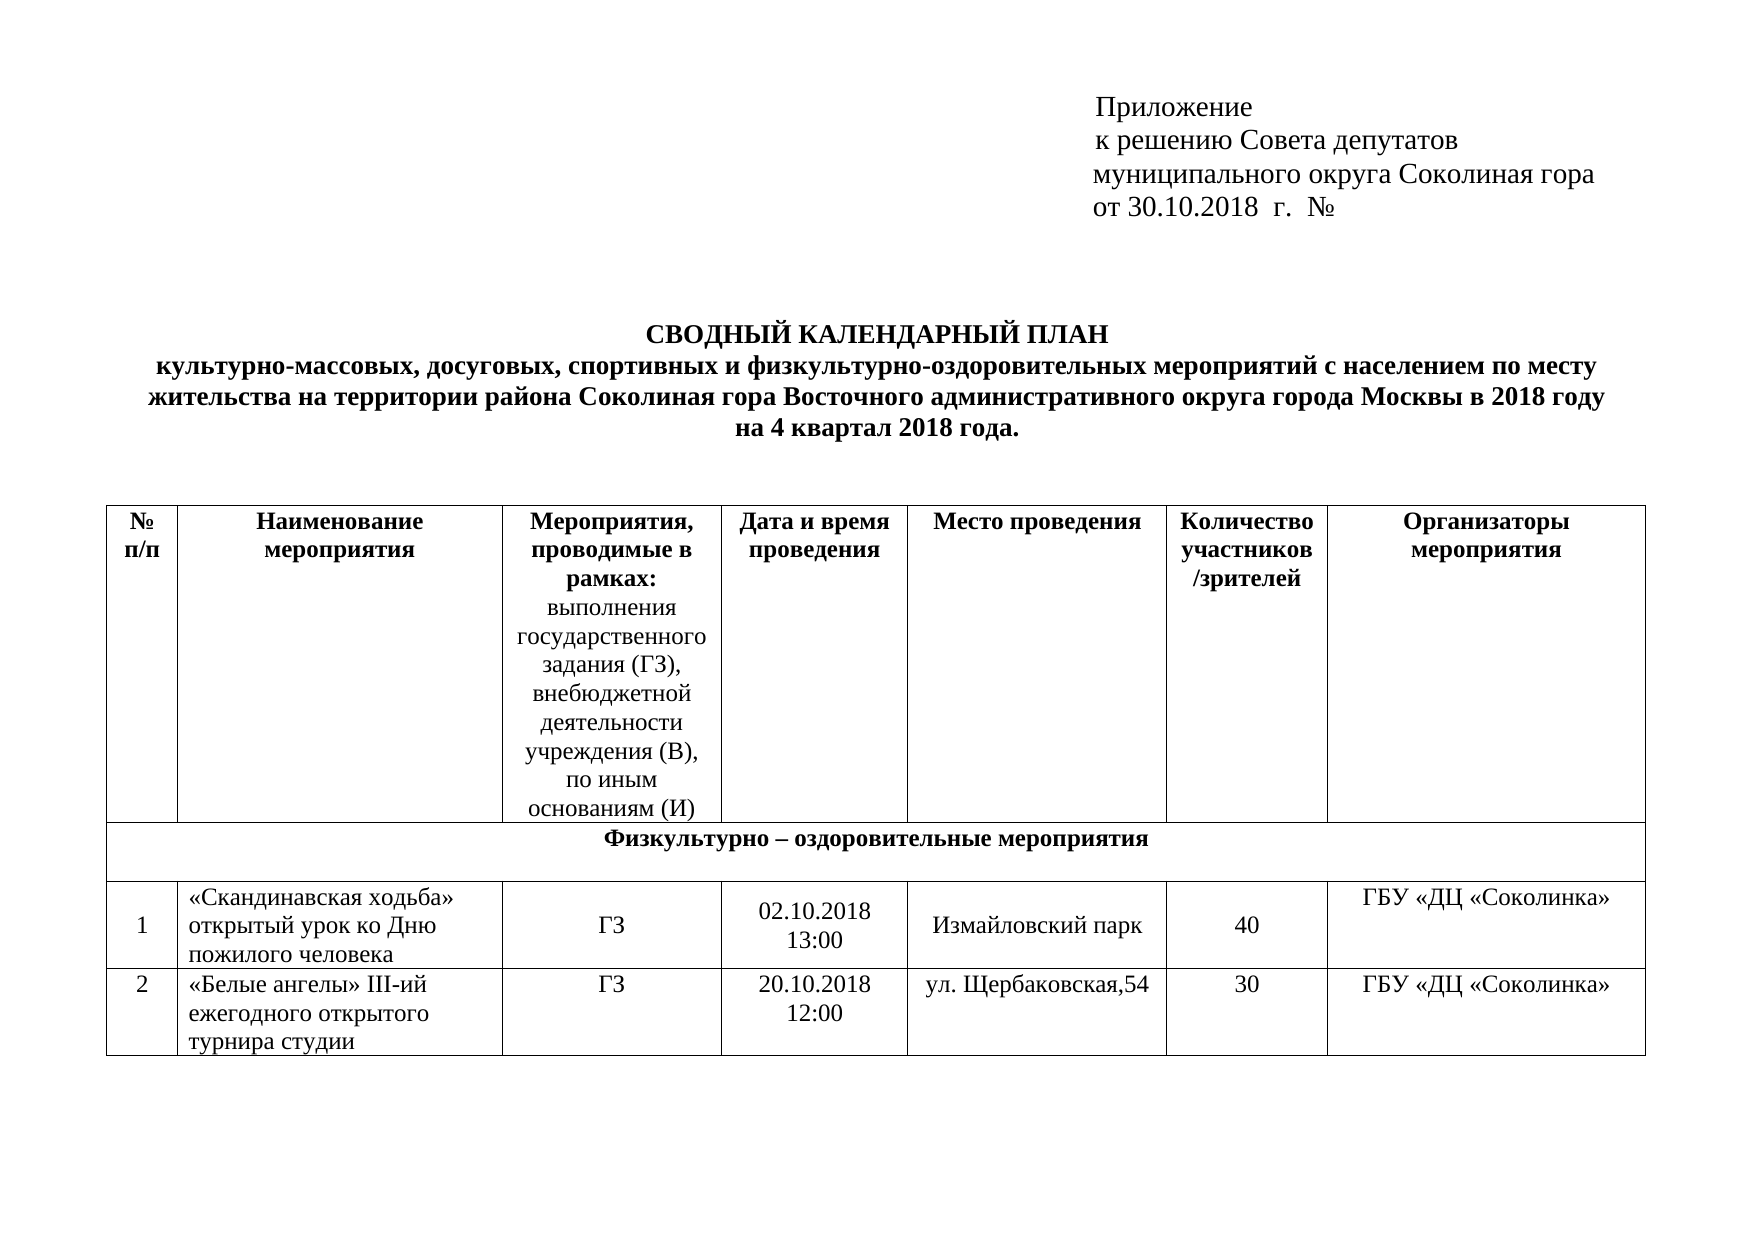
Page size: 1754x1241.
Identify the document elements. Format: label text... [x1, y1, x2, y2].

table_cell «Скандинавская ходьба» открытый урок ко Дню пожилого человека [178, 882, 502, 968]
table_cell Измайловский парк [908, 882, 1166, 968]
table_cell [178, 969, 502, 1055]
table_header Дата и время проведения [722, 506, 907, 822]
table_cell ГЗ [503, 882, 721, 968]
table_cell 2 [107, 969, 177, 1055]
table_cell ГЗ [503, 969, 721, 1055]
table_cell 30 [1167, 969, 1327, 1055]
text на 4 квартал 2018 года. [118, 411, 1636, 442]
text культурно-массовых, досуговых, спортивных и физкультурно-оздоровительных мероприятий с населением по месту жительства на территории района Соколиная гора Восточного административного округа города Москвы в 2018 году [118, 349, 1636, 411]
table_header Наименование мероприятия [178, 506, 502, 822]
table_header Мероприятия, проводимые в рамках: выполнения государственного задания (ГЗ), внебюджетной деятельности учреждения (В), по иным основаниям (И) [503, 506, 721, 822]
text Приложение [118, 89, 1636, 122]
table_cell ГБУ «ДЦ «Соколинка» [1328, 882, 1645, 968]
text муниципального округа Соколиная гора от 30.10.2018 г. № [1093, 156, 1636, 223]
table_cell 1 [107, 882, 177, 968]
table_cell Физкультурно – оздоровительные мероприятия [107, 823, 1645, 881]
table_cell ГБУ «ДЦ «Соколинка» [1328, 969, 1645, 1055]
table_header Место проведения [908, 506, 1166, 822]
table_header Организаторы мероприятия [1328, 506, 1645, 822]
table_header Количество участников/зрителей [1167, 506, 1327, 822]
text к решению Совета депутатов [118, 122, 1636, 156]
table_cell ул. Щербаковская,54 [908, 969, 1166, 1055]
table_cell 20.10.2018 12:00 [722, 969, 907, 1055]
table_cell 40 [1167, 882, 1327, 968]
table_header № п/п [107, 506, 177, 822]
text СВОДНЫЙ КАЛЕНДАРНЫЙ ПЛАН [118, 318, 1636, 349]
table_cell 02.10.2018 13:00 [722, 882, 907, 968]
